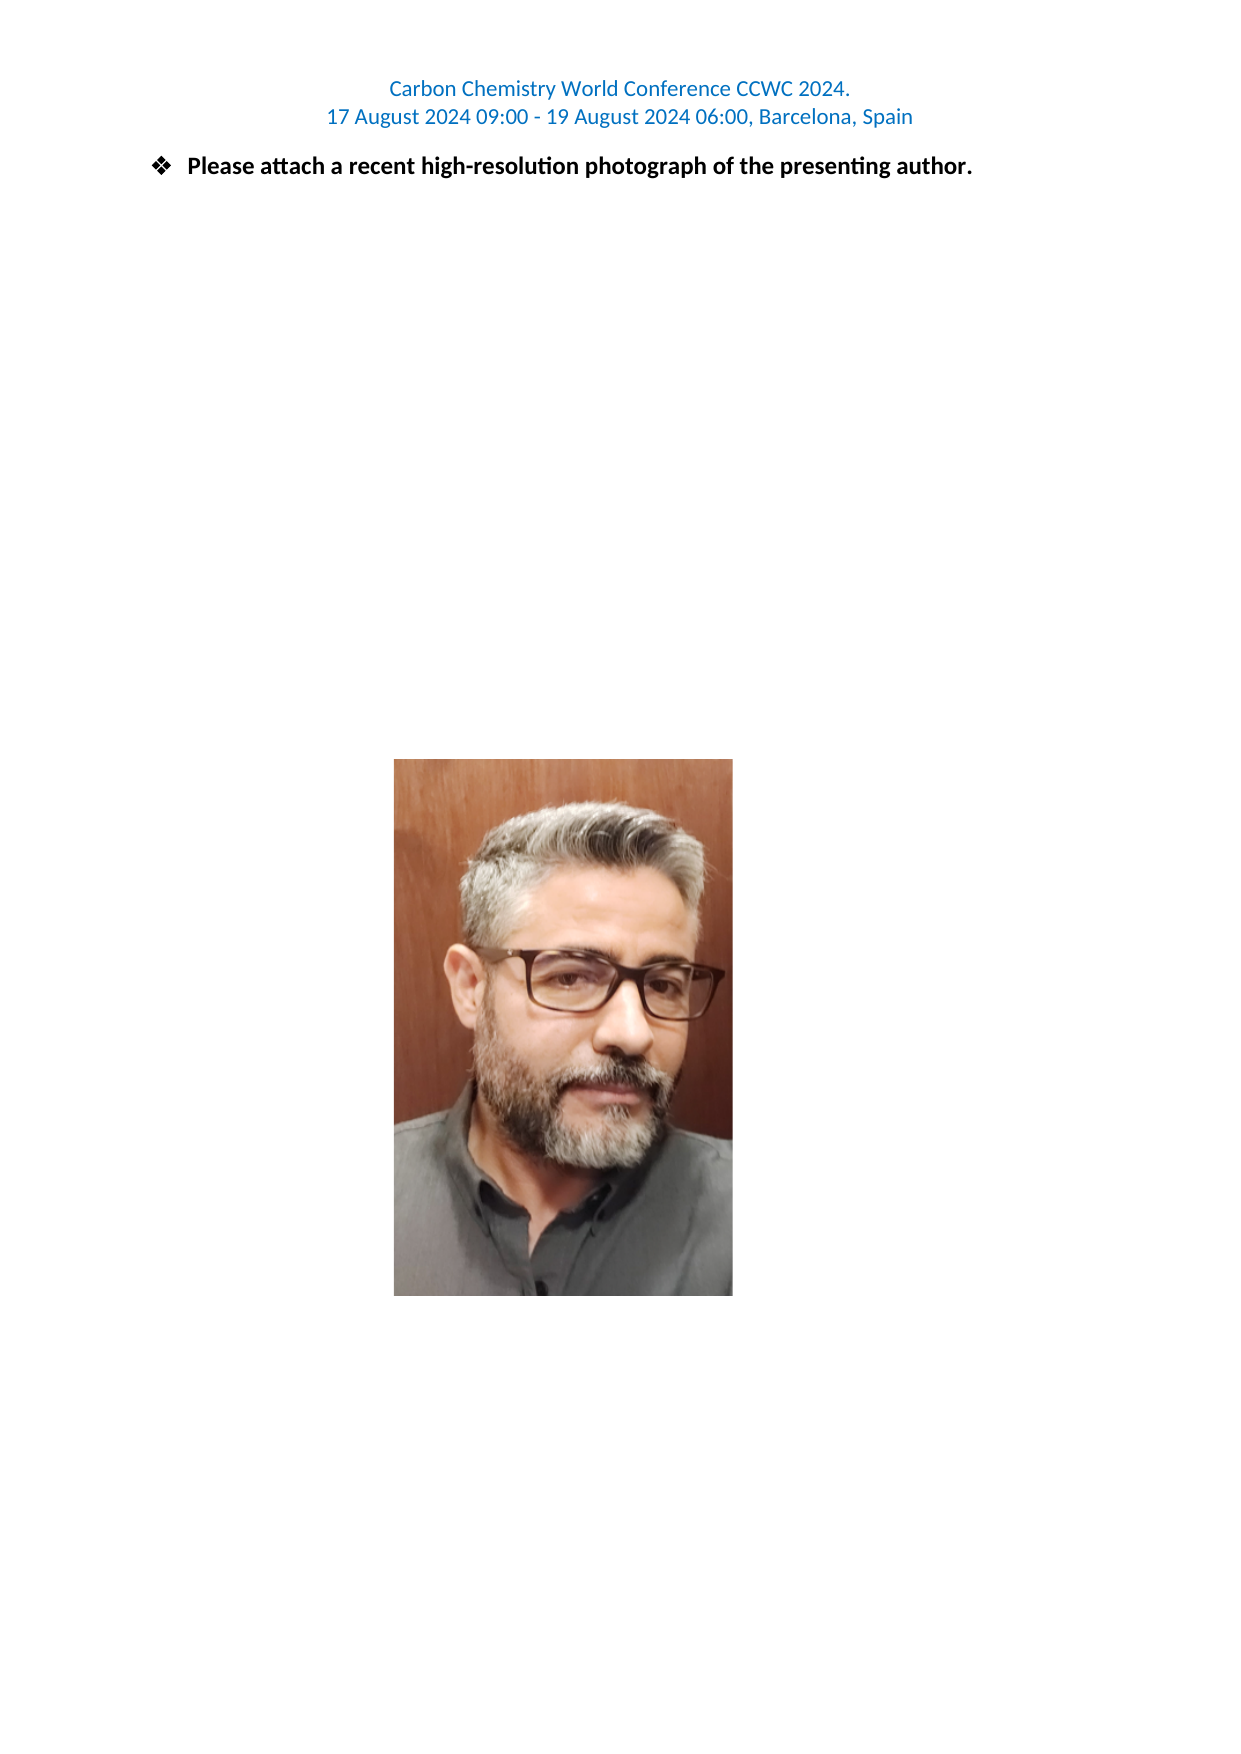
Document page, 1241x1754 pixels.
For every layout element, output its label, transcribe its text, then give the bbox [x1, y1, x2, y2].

list Please attach a recent high-resolution photograph of the presenting author. [150, 150, 1090, 181]
picture [393, 759, 733, 1296]
